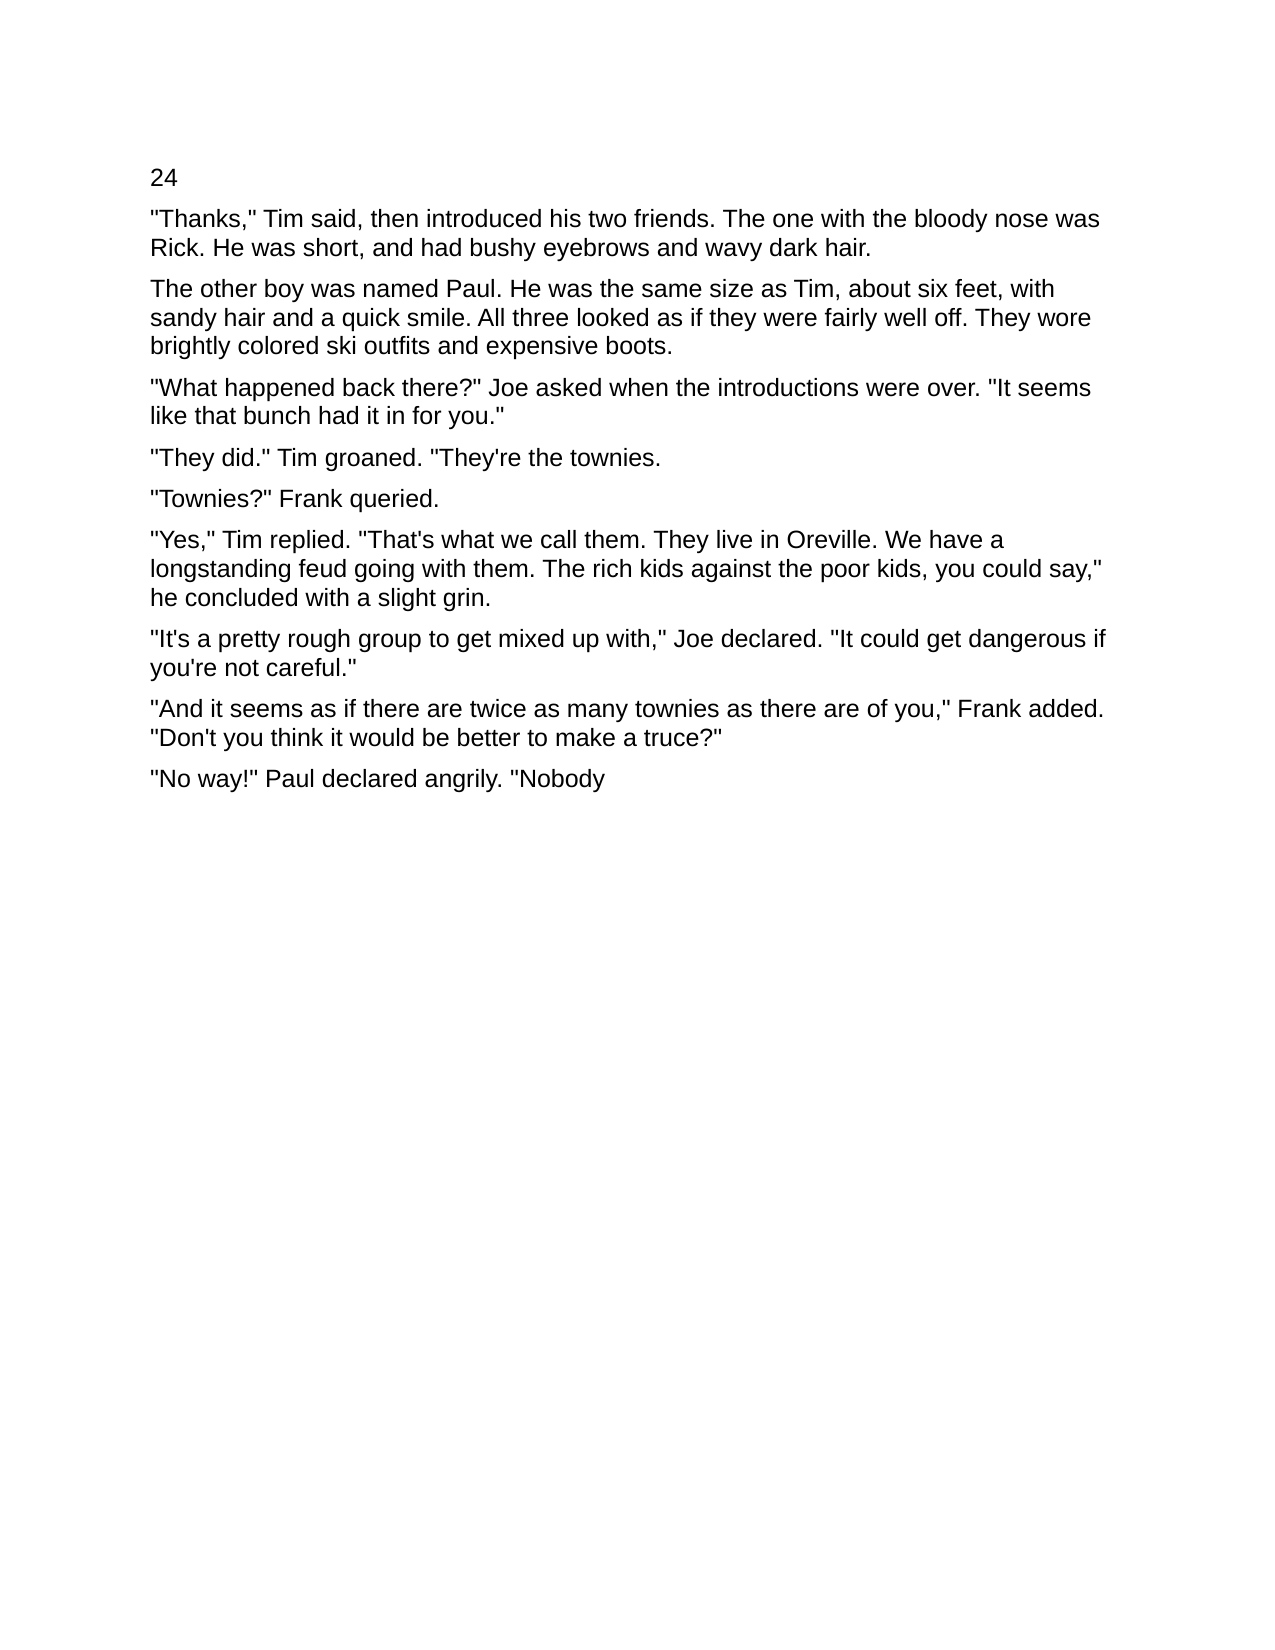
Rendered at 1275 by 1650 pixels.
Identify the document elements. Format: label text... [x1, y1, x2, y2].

text "And it seems as if there are twice as many townies as there are of you," Frank added. "Don't you think it would be better to make a truce?" [150, 694, 1125, 751]
text "They did." Tim groaned. "They're the townies. [150, 442, 1125, 471]
text "What happened back there?" Joe asked when the introductions were over. "It seems like that bunch had it in for you." [150, 372, 1125, 430]
text "Thanks," Tim said, then introduced his two friends. The one with the bloody nose was Rick. He was short, and had bushy eyebrows and wavy dark hair. [150, 204, 1125, 261]
text The other boy was named Paul. He was the same size as Tim, about six feet, with sandy hair and a quick smile. All three looked as if they were fairly well off. They wore brightly colored ski outfits and expensive boots. [150, 274, 1125, 360]
text "Townies?" Frank queried. [150, 484, 1125, 512]
text "It's a pretty rough group to get mixed up with," Joe declared. "It could get dangerous if you're not careful." [150, 624, 1125, 681]
text "No way!" Paul declared angrily. "Nobody [150, 764, 1125, 792]
text "Yes," Tim replied. "That's what we call them. They live in Oreville. We have a longstanding feud going with them. The rich kids against the poor kids, you could say," he concluded with a slight grin. [150, 525, 1125, 611]
text 24 [150, 162, 1125, 191]
